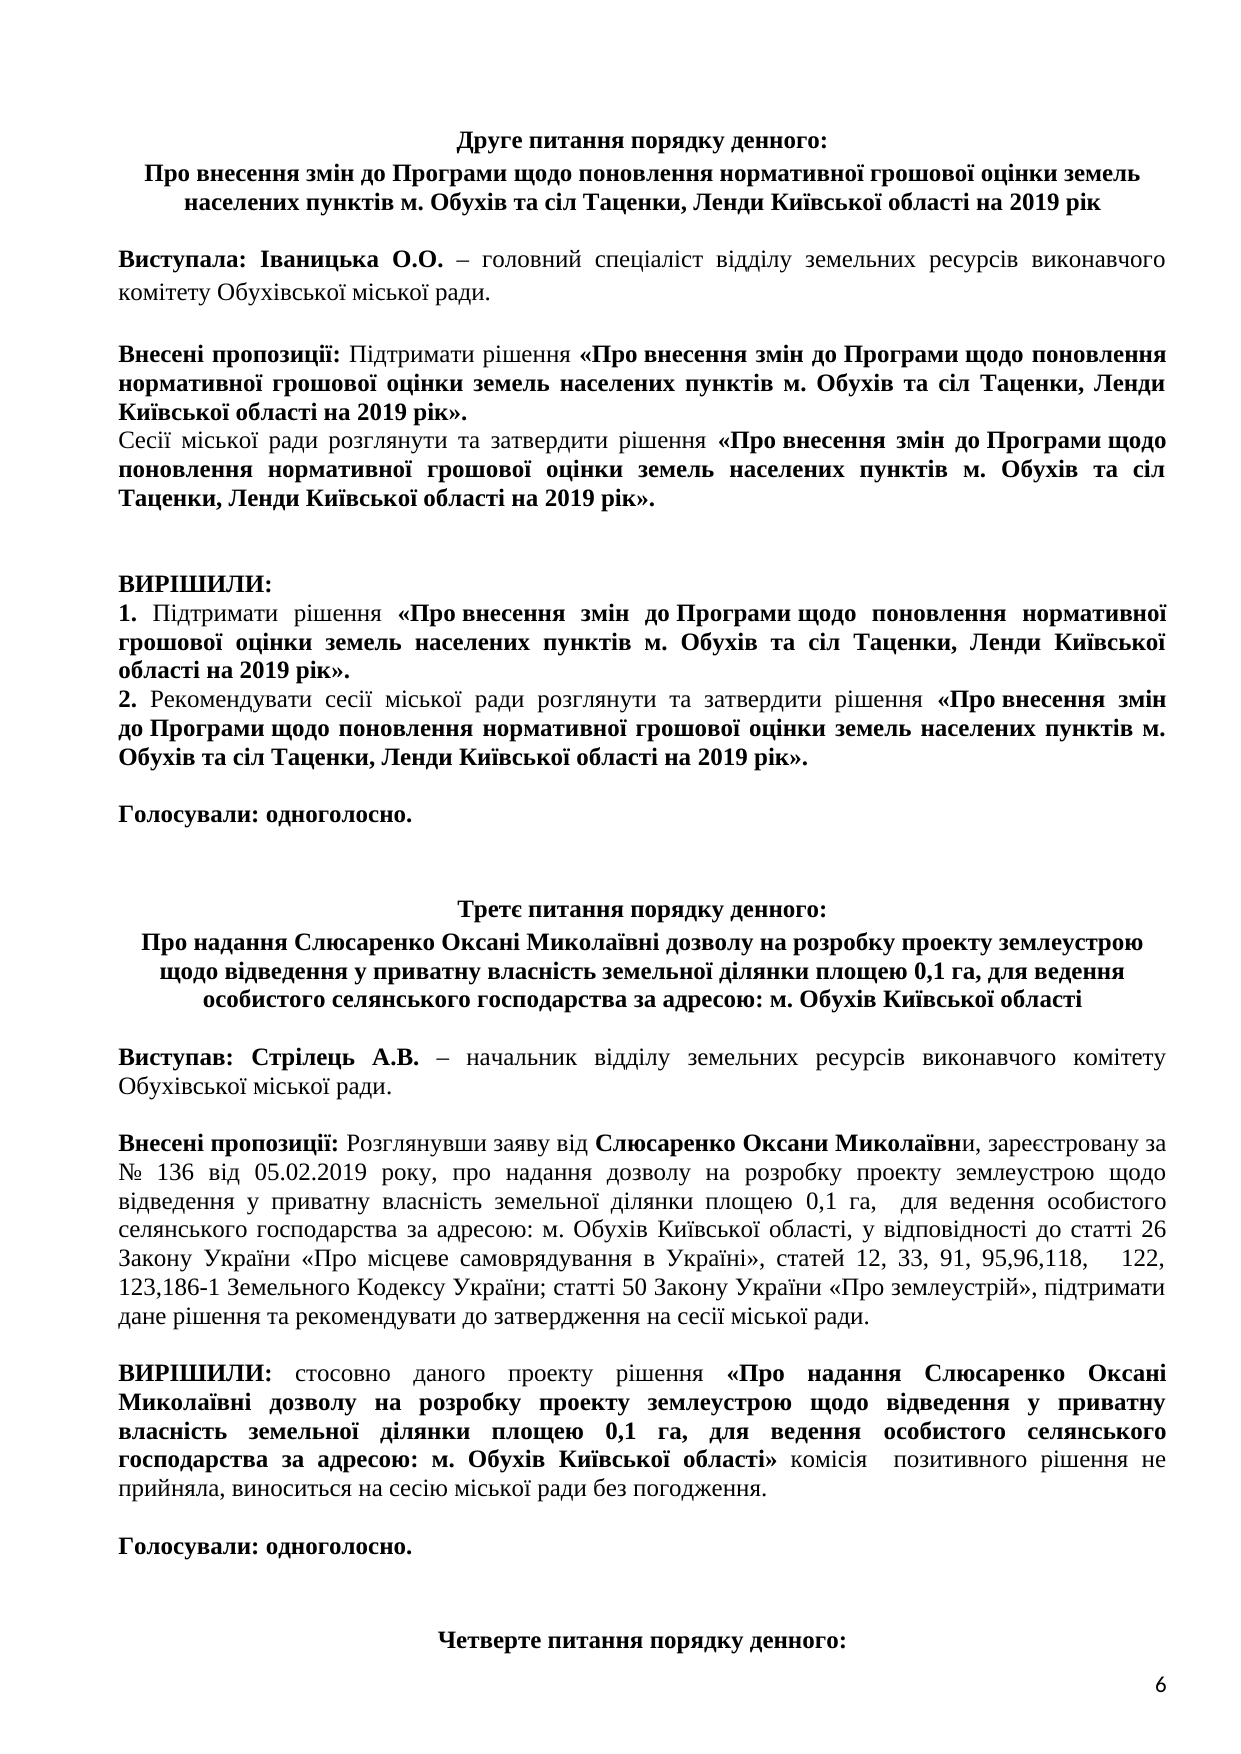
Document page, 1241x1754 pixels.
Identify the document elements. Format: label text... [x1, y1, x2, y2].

text Внесені пропозиції: Підтримати рішення «Про внесення змін до Програми щодо поновлення нормативної грошової оцінки земель населених пунктів м. Обухів та сіл Таценки, Ленди Київської області на 2019 рік». [118, 339, 1167, 425]
text Друге питання порядку денного: [118, 125, 1167, 154]
text Третє питання порядку денного: [118, 894, 1167, 923]
text Виступав: Стрілець А.В. – начальник відділу земельних ресурсів виконавчого комітету Обухівської міської ради. [118, 1042, 1167, 1099]
text Про внесення змін до Програми щодо поновлення нормативної грошової оцінки земель населених пунктів м. Обухів та сіл Таценки, Ленди Київської області на 2019 рік [118, 158, 1167, 216]
text Четверте питання порядку денного: [118, 1626, 1167, 1654]
text ВИРІШИЛИ: стосовно даного проекту рішення «Про надання Слюсаренко Оксані Миколаївні дозволу на розробку проекту землеустрою щодо відведення у приватну власність земельної ділянки площею 0,1 га, для ведення особистого селянського господарства за адресою: м. Обухів Київської області» комісія позитивного рішення не прийняла, виноситься на сесію міської ради без погодження. [118, 1358, 1167, 1502]
text Про надання Слюсаренко Оксані Миколаївні дозволу на розробку проекту землеустрою щодо відведення у приватну власність земельної ділянки площею 0,1 га, для ведення особистого селянського господарства за адресою: м. Обухів Київської області [118, 927, 1167, 1013]
list Внесені пропозиції: Розглянувши заяву від Слюсаренко Оксани Миколаївни, зареєстровану за № 136 від 05.02.2019 року, про надання дозволу на розробку проекту землеустрою щодо відведення у приватну власність земельної ділянки площею 0,1 га, для ведення особистого селянського господарства за адресою: м. Обухів Київської області, у відповідності до статті 26 Закону України «Про місцеве самоврядування в Україні», статей 12, 33, 91, 95,96,118, 122, 123,186-1 Земельного Кодексу України; статті 50 Закону України «Про землеустрій», підтримати дане рішення та рекомендувати до затвердження на сесії міської ради. [118, 1128, 1167, 1329]
text Сесії міської ради розглянути та затвердити рішення «Про внесення змін до Програми щодо поновлення нормативної грошової оцінки земель населених пунктів м. Обухів та сіл Таценки, Ленди Київської області на 2019 рік». [118, 425, 1167, 512]
list ВИРІШИЛИ: [118, 569, 1167, 598]
text 1. Підтримати рішення «Про внесення змін до Програми щодо поновлення нормативної грошової оцінки земель населених пунктів м. Обухів та сіл Таценки, Ленди Київської області на 2019 рік». [118, 598, 1167, 684]
text Голосували: одноголосно. [118, 799, 1167, 828]
text Виступала: Іваницька О.О. – головний спеціаліст відділу земельних ресурсів виконавчого комітету Обухівської міської ради. [118, 244, 1167, 306]
text Голосували: одноголосно. [118, 1531, 1167, 1559]
text 2. Рекомендувати сесії міської ради розглянути та затвердити рішення «Про внесення змін до Програми щодо поновлення нормативної грошової оцінки земель населених пунктів м. Обухів та сіл Таценки, Ленди Київської області на 2019 рік». [118, 684, 1167, 770]
